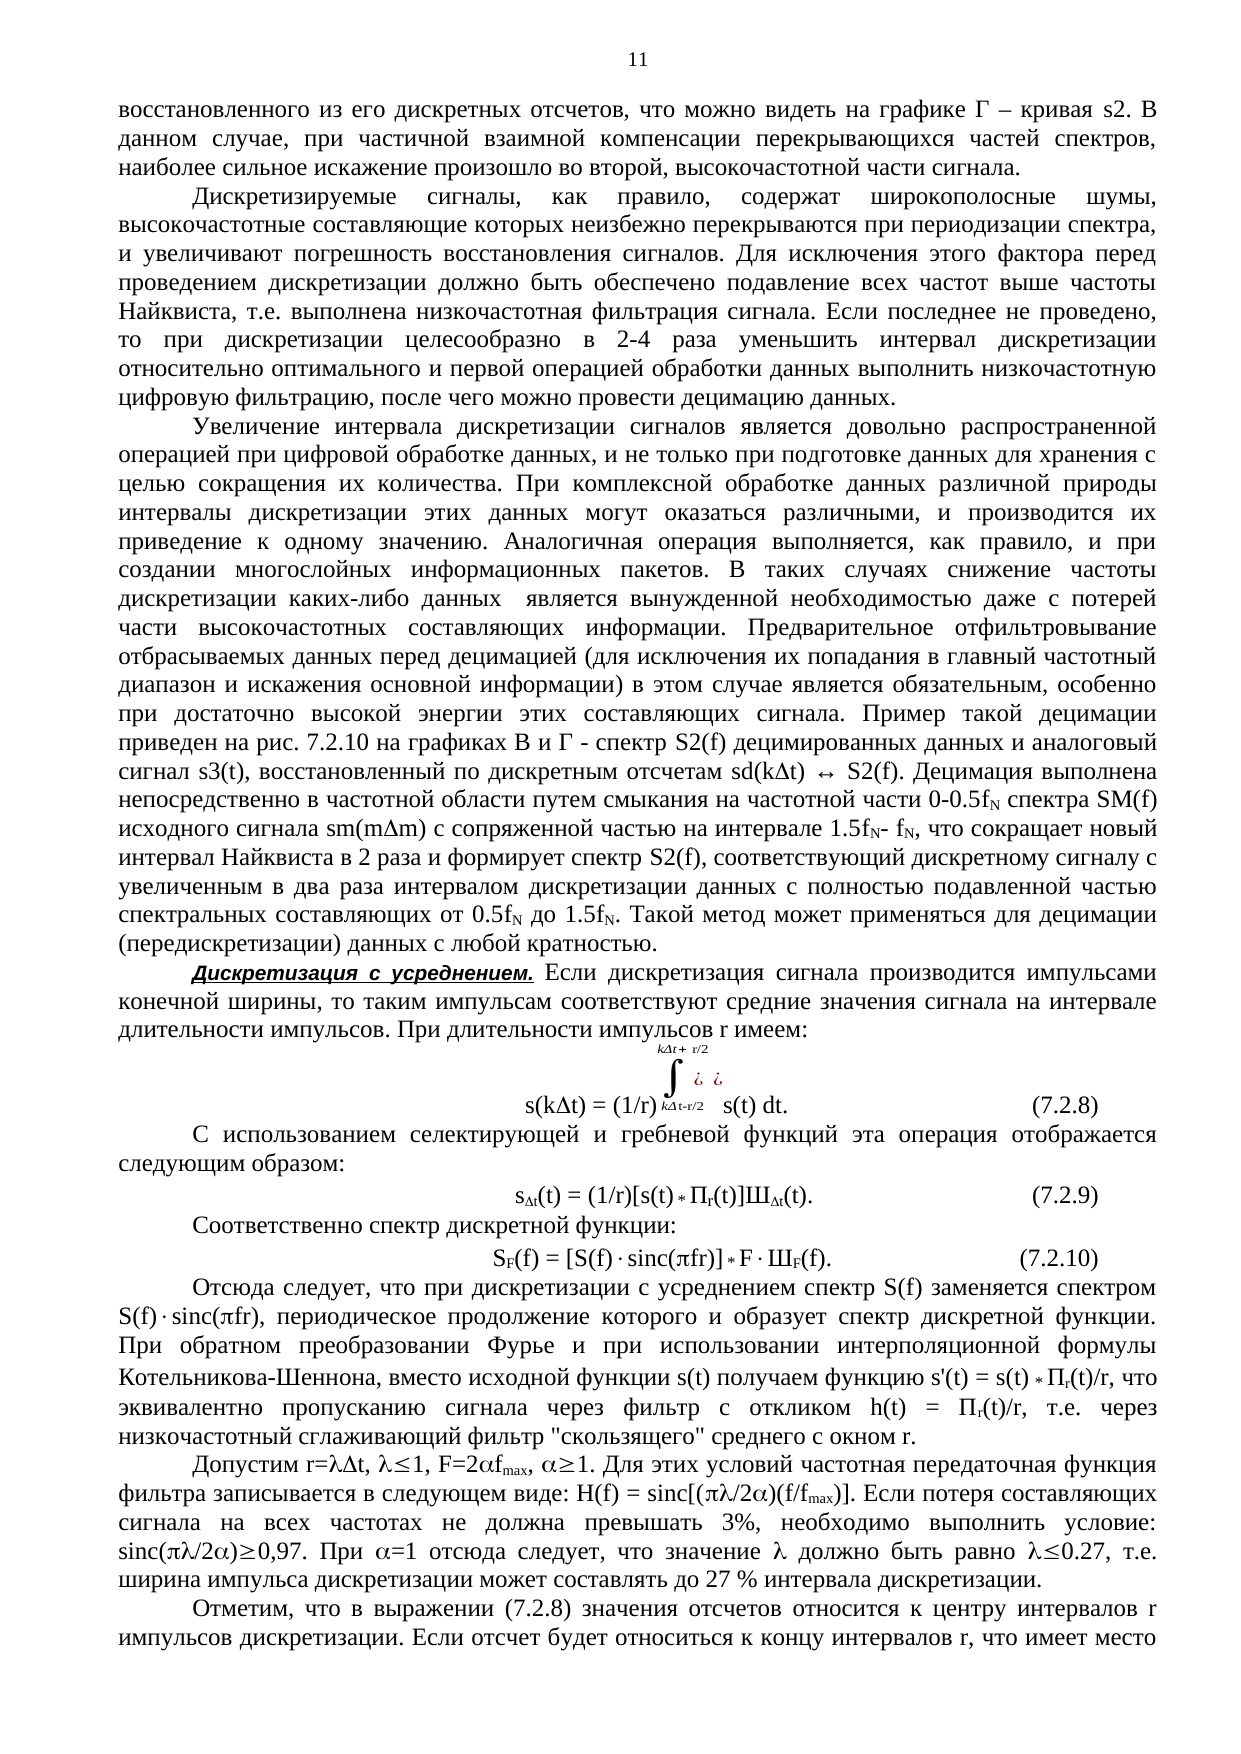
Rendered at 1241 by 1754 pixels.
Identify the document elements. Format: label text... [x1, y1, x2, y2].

text Дискретизируемые сигналы, как правило, содержат широкополосные шумы, высокочастотные составляющие которых неизбежно перекрываются при периодизации спектра, и увеличивают погрешность восстановления сигналов. Для исключения этого фактора перед проведением дискретизации должно быть обеспечено подавление всех частот выше частоты Найквиста, т.е. выполнена низкочастотная фильтрация сигнала. Если последнее не проведено, то при дискретизации целесообразно в 2-4 раза уменьшить интервал дискретизации относительно оптимального и первой операцией обработки данных выполнить низкочастотную цифровую фильтрацию, после чего можно провести децимацию данных. [118, 181, 1157, 411]
text SF(f) = [S(f)sinc(fr)] * FШF(f). (7.2.10) [118, 1239, 1098, 1272]
text С использованием селектирующей и гребневой функций эта операция отображается следующим образом: [118, 1119, 1157, 1176]
text Дискретизация с усреднением. Если дискретизация сигнала производится импульсами конечной ширины, то таким импульсам соответствуют средние значения сигнала на интервале длительности импульсов. При длительности импульсов r имеем: [118, 957, 1157, 1043]
text Увеличение интервала дискретизации сигналов является довольно распространенной операцией при цифровой обработке данных, и не только при подготовке данных для хранения с целью сокращения их количества. При комплексной обработке данных различной природы интервалы дискретизации этих данных могут оказаться различными, и производится их приведение к одному значению. Аналогичная операция выполняется, как правило, и при создании многослойных информационных пакетов. В таких случаях снижение частоты дискретизации каких-либо данных является вынужденной необходимостью даже с потерей части высокочастотных составляющих информации. Предварительное отфильтровывание отбрасываемых данных перед децимацией (для исключения их попадания в главный частотный диапазон и искажения основной информации) в этом случае является обязательным, особенно при достаточно высокой энергии этих составляющих сигнала. Пример такой децимации приведен на рис. 7.2.10 на графиках В и Г - спектр S2(f) децимированных данных и аналоговый сигнал s3(t), восстановленный по дискретным отсчетам sd(kt) ↔ S2(f). Децимация выполнена непосредственно в частотной области путем смыкания на частотной части 0-0.5fN спектра SM(f) исходного сигнала sm(mm) с сопряженной частью на интервале 1.5fN- fN, что сокращает новый интервал Найквиста в 2 раза и формирует спектр S2(f), соответствующий дискретному сигналу с увеличенным в два раза интервалом дискретизации данных с полностью подавленной частью спектральных составляющих от 0.5fN до 1.5fN. Такой метод может применяться для децимации (передискретизации) данных с любой кратностью. [118, 411, 1157, 957]
text Допустим r=t, 1, F=2fmax, 1. Для этих условий частотная передаточная функция фильтра записывается в следующем виде: H(f) = sinс[(/2)(f/fmax)]. Если потеря составляющих сигнала на всех частотах не должна превышать 3%, необходимо выполнить условие: sinc(/2)0,97. При =1 отсюда следует, что значение  должно быть равно 0.27, т.е. ширина импульса дискретизации может составлять до 27 % интервала дискретизации. [118, 1449, 1157, 1593]
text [118, 1593, 1157, 1651]
text Отсюда следует, что при дискретизации с усреднением спектр S(f) заменяется спектром S(f)sinc(fr), периодическое продолжение которого и образует спектр дискретной функции. При обратном преобразовании Фурье и при использовании интерполяционной формулы Котельникова-Шеннона, вместо исходной функции s(t) получаем функцию s'(t) = s(t) * Пr(t)/r, что эквивалентно пропусканию сигнала через фильтр с откликом h(t) = Пr(t)/r, т.е. через низкочастотный сглаживающий фильтр "скользящего" среднего с окном r. [118, 1272, 1157, 1449]
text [118, 94, 1157, 181]
text st(t) = (1/r)[s(t) * Пr(t)]Шt(t). (7.2.9) [118, 1176, 1098, 1210]
text Соответственно спектр дискретной функции: [118, 1210, 1157, 1239]
text s(kt) = (1/r)s(t) dt. (7.2.8) [118, 1043, 1098, 1119]
